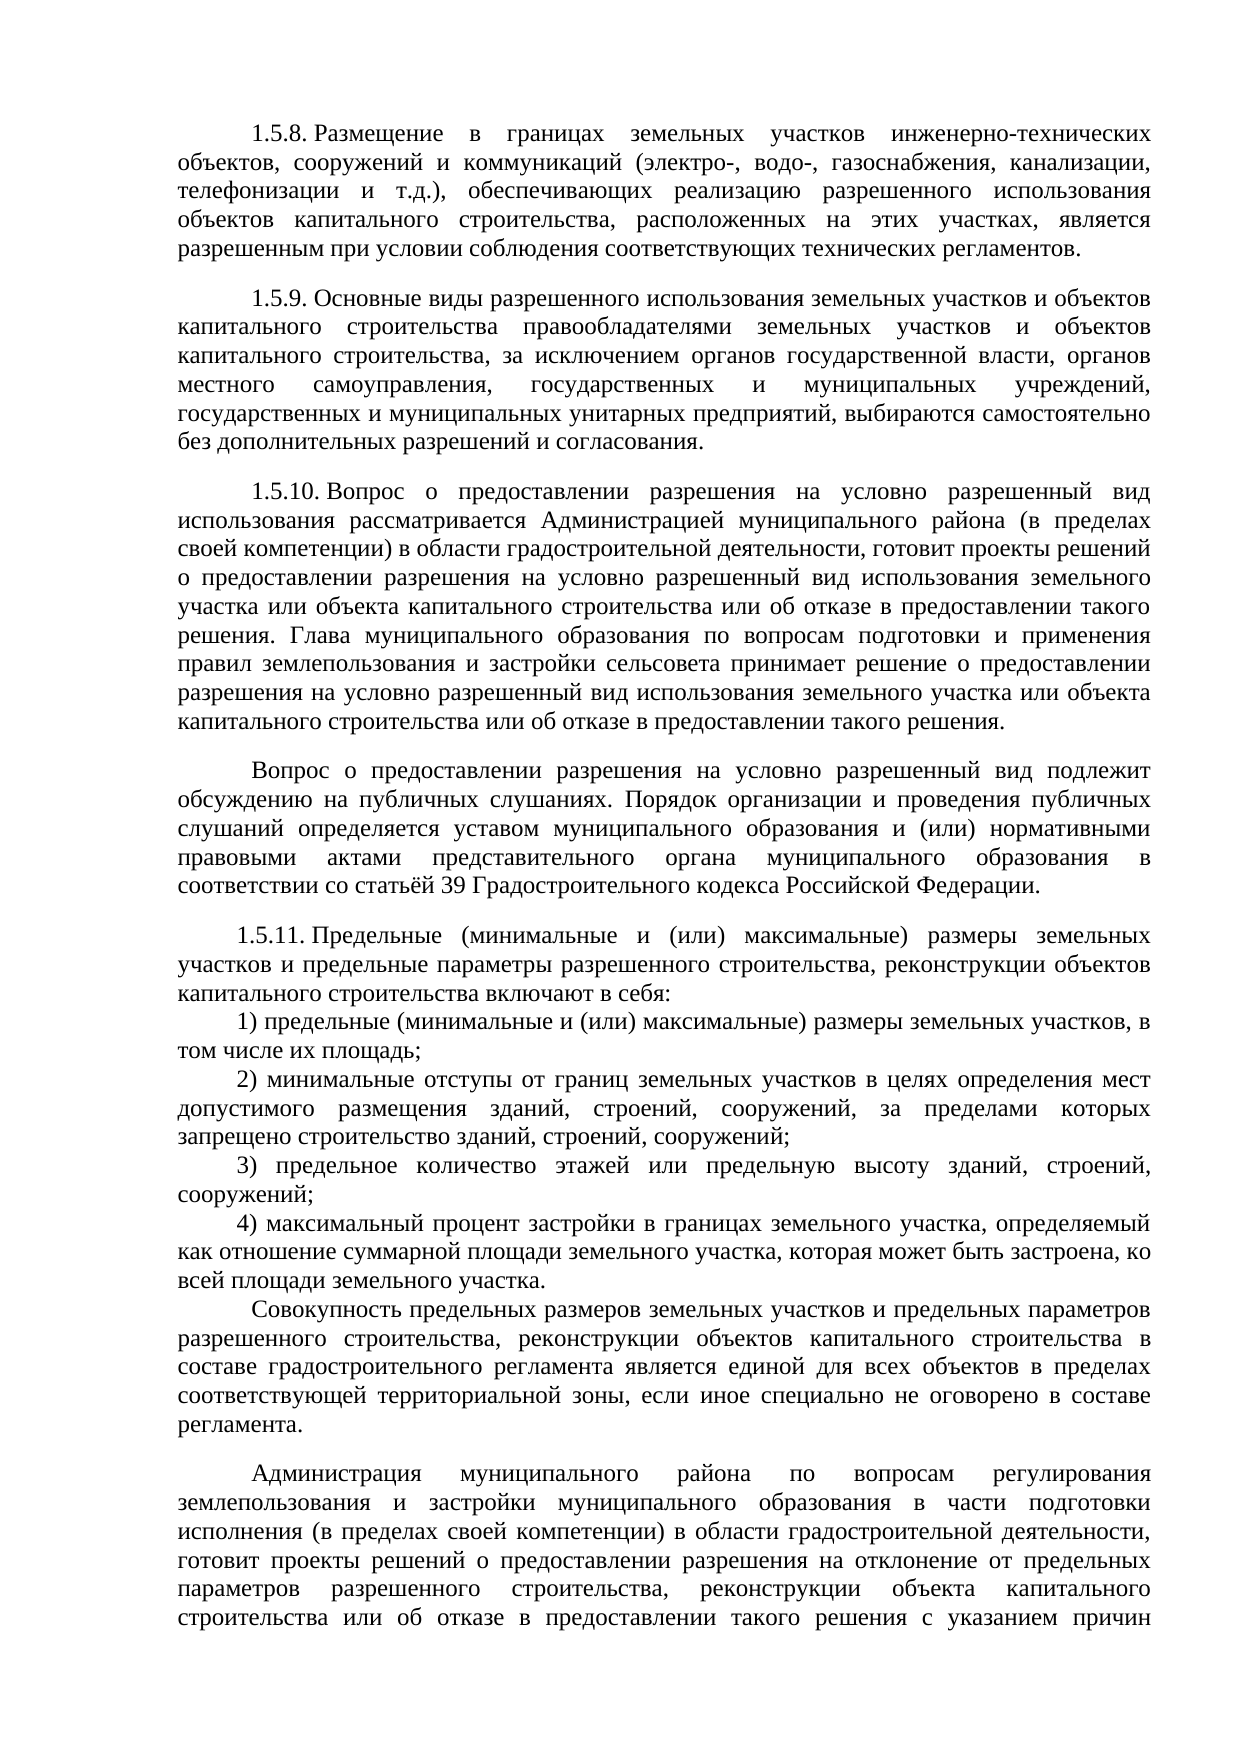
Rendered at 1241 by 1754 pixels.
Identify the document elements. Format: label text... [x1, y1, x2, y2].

text 1.5.8. Размещение в границах земельных участков инженерно-технических объектов, сооружений и коммуникаций (электро-, водо-, газоснабжения, канализации, телефонизации и т.д.), обеспечивающих реализацию разрешенного использования объектов капитального строительства, расположенных на этих участках, является разрешенным при условии соблюдения соответствующих технических регламентов. [177, 118, 1152, 262]
text Вопрос о предоставлении разрешения на условно разрешенный вид подлежит обсуждению на публичных слушаниях. Порядок организации и проведения публичных слушаний определяется уставом муниципального образования и (или) нормативными правовыми актами представительного органа муниципального образования в соответствии со статьёй 39 Градостроительного кодекса Российской Федерации. [177, 756, 1152, 899]
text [177, 1458, 1152, 1631]
text 1.5.10. Вопрос о предоставлении разрешения на условно разрешенный вид использования рассматривается Администрацией муниципального района (в пределах своей компетенции) в области градостроительной деятельности, готовит проекты решений о предоставлении разрешения на условно разрешенный вид использования земельного участка или объекта капитального строительства или об отказе в предоставлении такого решения. Глава муниципального образования по вопросам подготовки и применения правил землепользования и застройки сельсовета принимает решение о предоставлении разрешения на условно разрешенный вид использования земельного участка или объекта капитального строительства или об отказе в предоставлении такого решения. [177, 476, 1152, 735]
text 2) минимальные отступы от границ земельных участков в целях определения мест допустимого размещения зданий, строений, сооружений, за пределами которых запрещено строительство зданий, строений, сооружений; [177, 1064, 1152, 1150]
text 1) предельные (минимальные и (или) максимальные) размеры земельных участков, в том числе их площадь; [177, 1006, 1152, 1064]
text 3) предельное количество этажей или предельную высоту зданий, строений, сооружений; [177, 1150, 1152, 1208]
text 1.5.11. Предельные (минимальные и (или) максимальные) размеры земельных участков и предельные параметры разрешенного строительства, реконструкции объектов капитального строительства включают в себя: [177, 920, 1152, 1006]
text 1.5.9. Основные виды разрешенного использования земельных участков и объектов капитального строительства правообладателями земельных участков и объектов капитального строительства, за исключением органов государственной власти, органов местного самоуправления, государственных и муниципальных учреждений, государственных и муниципальных унитарных предприятий, выбираются самостоятельно без дополнительных разрешений и согласования. [177, 283, 1152, 455]
text 4) максимальный процент застройки в границах земельного участка, определяемый как отношение суммарной площади земельного участка, которая может быть застроена, ко всей площади земельного участка. [177, 1208, 1152, 1294]
text Совокупность предельных размеров земельных участков и предельных параметров разрешенного строительства, реконструкции объектов капитального строительства в составе градостроительного регламента является единой для всех объектов в пределах соответствующей территориальной зоны, если иное специально не оговорено в составе регламента. [177, 1294, 1152, 1438]
